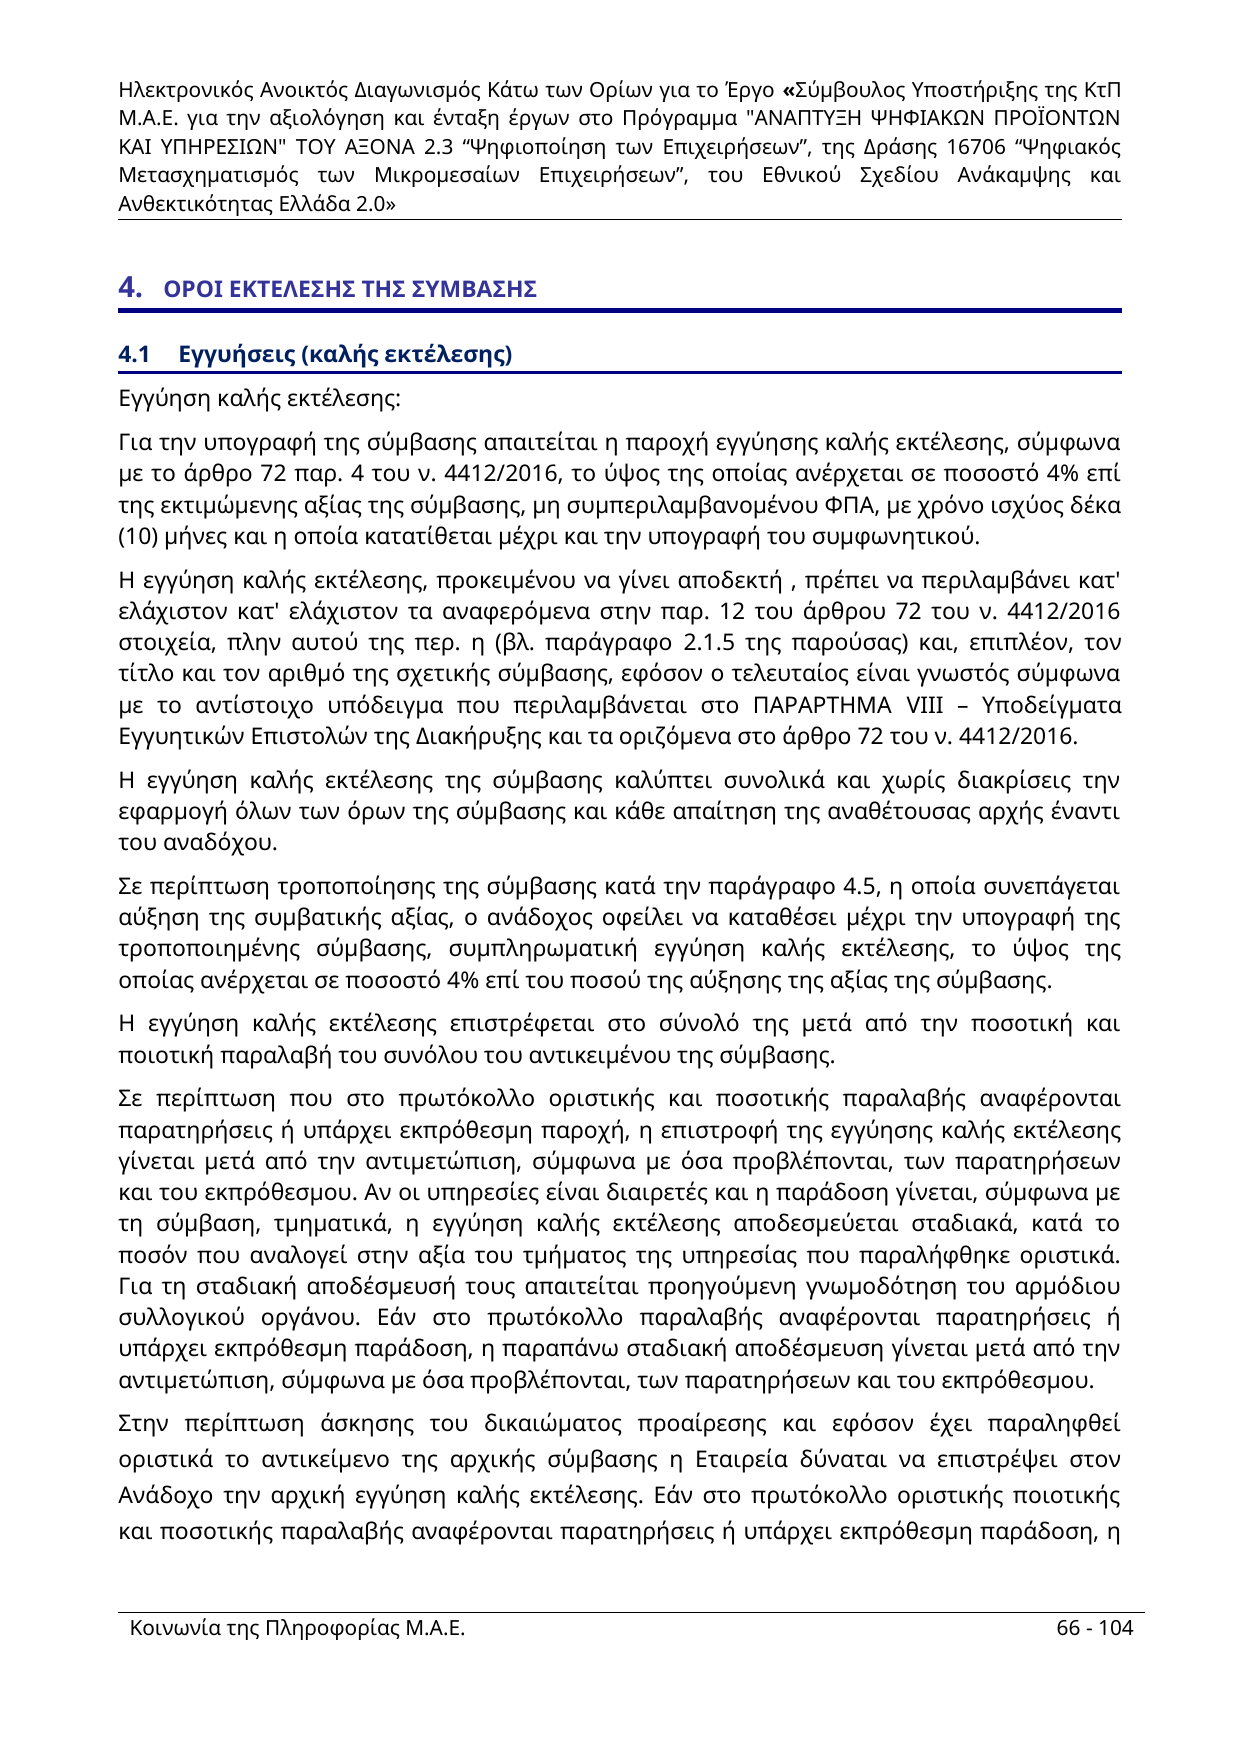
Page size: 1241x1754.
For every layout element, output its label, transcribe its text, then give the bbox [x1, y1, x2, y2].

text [118, 1407, 1122, 1546]
text Για την υπογραφή της σύμβασης απαιτείται η παροχή εγγύησης καλής εκτέλεσης, σύμφωνα με το άρθρο 72 παρ. 4 του ν. 4412/2016, το ύψος της οποίας ανέρχεται σε ποσοστό 4% επί της εκτιμώμενης αξίας της σύμβασης, μη συμπεριλαμβανομένου ΦΠΑ, με χρόνο ισχύος δέκα (10) μήνες και η οποία κατατίθεται μέχρι και την υπογραφή του συμφωνητικού. [118, 426, 1122, 551]
subtitle Εγγυήσεις (καλής εκτέλεσης) [118, 338, 1122, 371]
text Η εγγύηση καλής εκτέλεσης επιστρέφεται στο σύνολό της μετά από την ποσοτική και ποιοτική παραλαβή του συνόλου του αντικειμένου της σύμβασης. [118, 1007, 1122, 1070]
text Η εγγύηση καλής εκτέλεσης, προκειμένου να γίνει αποδεκτή , πρέπει να περιλαμβάνει κατ' ελάχιστον κατ' ελάχιστον τα αναφερόμενα στην παρ. 12 του άρθρου 72 του ν. 4412/2016 στοιχεία, πλην αυτού της περ. η (βλ. παράγραφο 2.1.5 της παρούσας) και, επιπλέον, τον τίτλο και τον αριθμό της σχετικής σύμβασης, εφόσον ο τελευταίος είναι γνωστός σύμφωνα με το αντίστοιχο υπόδειγμα που περιλαμβάνεται στο ΠΑΡΑΡΤΗΜΑ VIII – Υποδείγματα Εγγυητικών Επιστολών της Διακήρυξης και τα οριζόμενα στο άρθρο 72 του ν. 4412/2016. [118, 564, 1122, 751]
text Η εγγύηση καλής εκτέλεσης της σύμβασης καλύπτει συνολικά και χωρίς διακρίσεις την εφαρμογή όλων των όρων της σύμβασης και κάθε απαίτηση της αναθέτουσας αρχής έναντι του αναδόχου. [118, 764, 1122, 857]
subtitle ΟΡΟΙ ΕΚΤΕΛΕΣΗΣ ΤΗΣ ΣΥΜΒΑΣΗΣ [118, 266, 1122, 308]
text Σε περίπτωση τροποποίησης της σύμβασης κατά την παράγραφο 4.5, η οποία συνεπάγεται αύξηση της συμβατικής αξίας, ο ανάδοχος οφείλει να καταθέσει μέχρι την υπογραφή της τροποποιημένης σύμβασης, συμπληρωματική εγγύηση καλής εκτέλεσης, το ύψος της οποίας ανέρχεται σε ποσοστό 4% επί του ποσού της αύξησης της αξίας της σύμβασης. [118, 870, 1122, 995]
text Εγγύηση καλής εκτέλεσης: [118, 382, 1122, 414]
text Σε περίπτωση που στο πρωτόκολλο οριστικής και ποσοτικής παραλαβής αναφέρονται παρατηρήσεις ή υπάρχει εκπρόθεσμη παροχή, η επιστροφή της εγγύησης καλής εκτέλεσης γίνεται μετά από την αντιμετώπιση, σύμφωνα με όσα προβλέπονται, των παρατηρήσεων και του εκπρόθεσμου. Αν οι υπηρεσίες είναι διαιρετές και η παράδοση γίνεται, σύμφωνα με τη σύμβαση, τμηματικά, η εγγύηση καλής εκτέλεσης αποδεσμεύεται σταδιακά, κατά το ποσόν που αναλογεί στην αξία του τμήματος της υπηρεσίας που παραλήφθηκε οριστικά. Για τη σταδιακή αποδέσμευσή τους απαιτείται προηγούμενη γνωμοδότηση του αρμόδιου συλλογικού οργάνου. Εάν στο πρωτόκολλο παραλαβής αναφέρονται παρατηρήσεις ή υπάρχει εκπρόθεσμη παράδοση, η παραπάνω σταδιακή αποδέσμευση γίνεται μετά από την αντιμετώπιση, σύμφωνα με όσα προβλέπονται, των παρατηρήσεων και του εκπρόθεσμου. [118, 1082, 1122, 1395]
